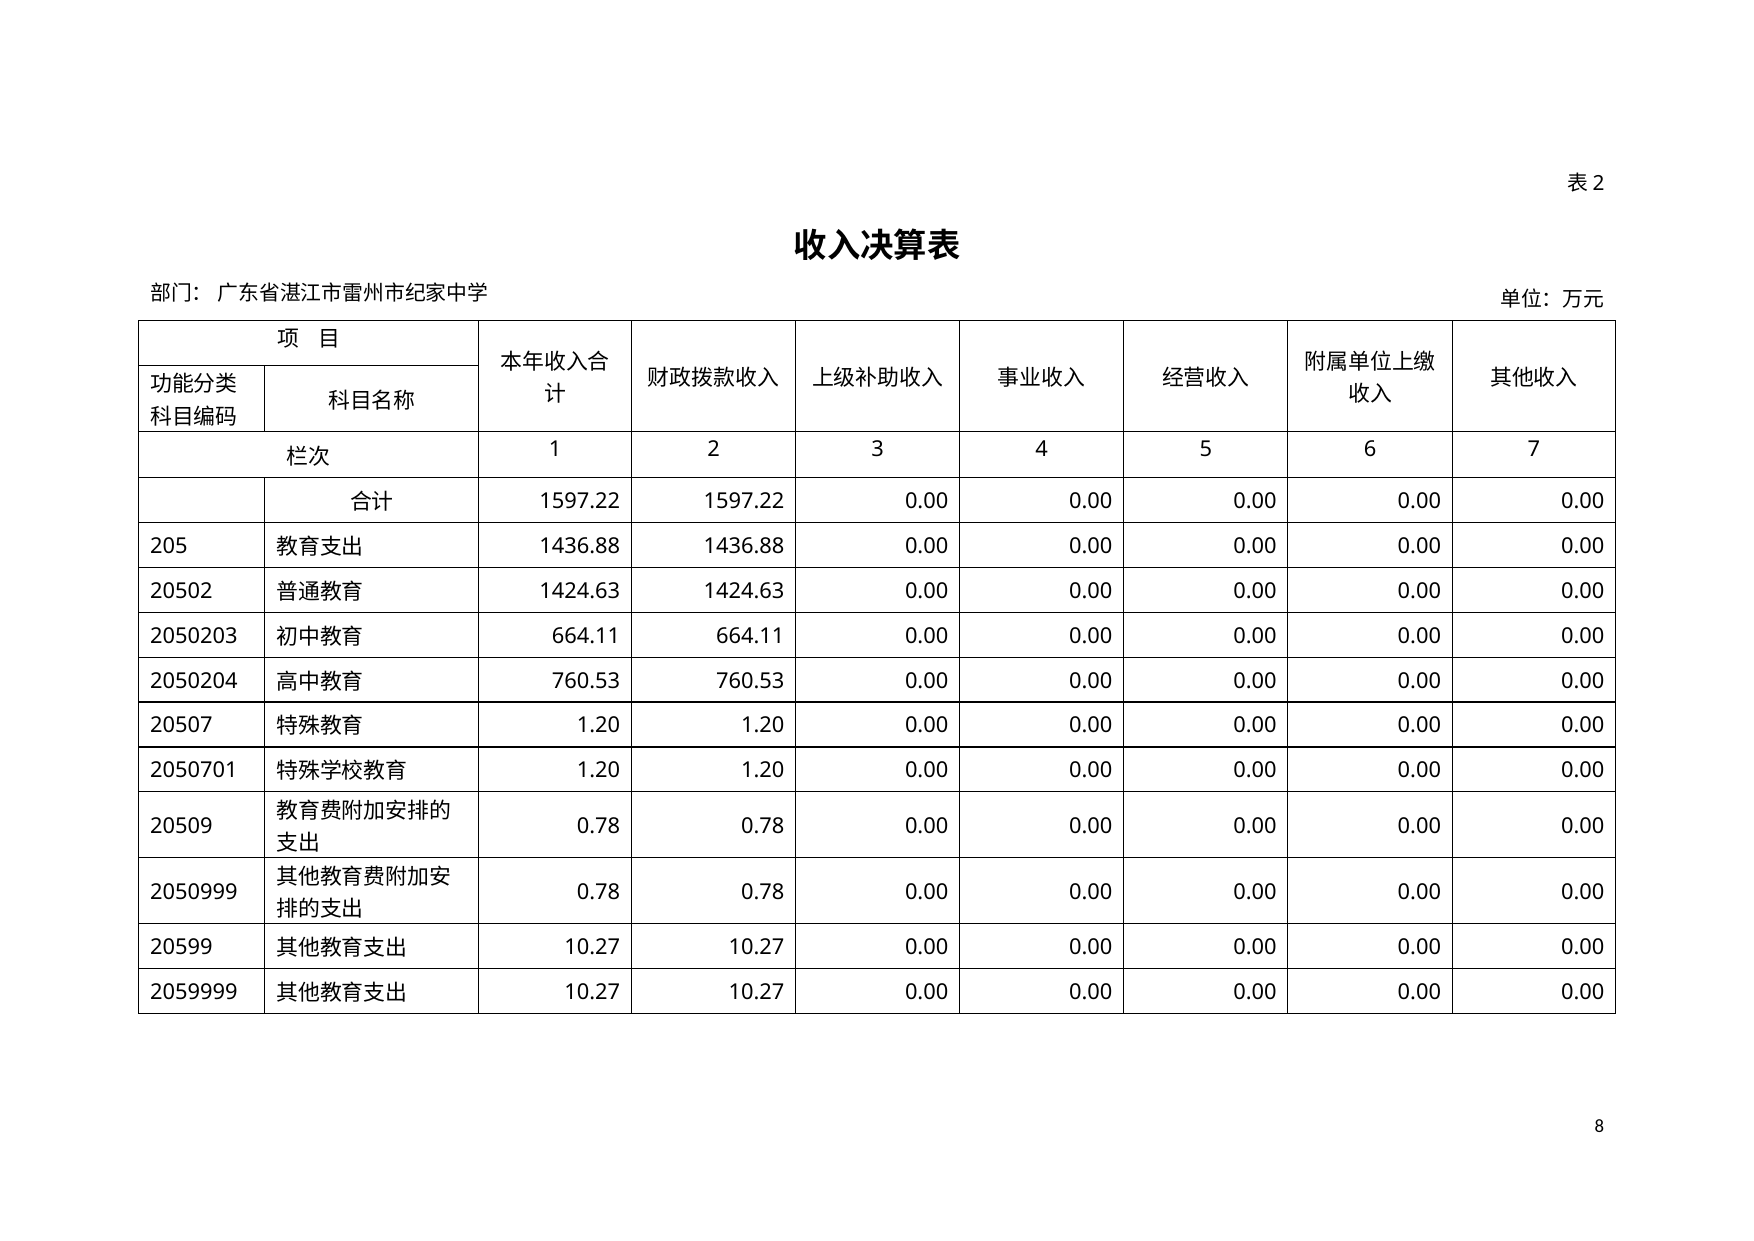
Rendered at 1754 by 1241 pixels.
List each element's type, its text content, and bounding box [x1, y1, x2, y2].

table_cell 财政拨款收入 [632, 321, 795, 431]
table_cell 0.00 [796, 792, 959, 857]
table_cell 20509 [139, 792, 264, 857]
table_cell 项 目 [139, 321, 478, 365]
table_cell 2 [632, 432, 795, 477]
table_cell 0.00 [960, 658, 1123, 701]
table_cell 2059999 [139, 969, 264, 1013]
table_cell 20502 [139, 568, 264, 612]
table_cell 栏次 [139, 432, 478, 477]
table_cell 0.00 [1453, 478, 1615, 522]
table_cell 0.00 [1453, 658, 1615, 701]
table_cell 0.00 [1124, 858, 1287, 923]
table_cell 1597.22 [479, 478, 631, 522]
table_cell 0.78 [632, 792, 795, 857]
table_cell 0.00 [1288, 969, 1452, 1013]
table_cell 0.00 [960, 748, 1123, 791]
table_cell 0.00 [796, 613, 959, 657]
table_cell 0.00 [796, 658, 959, 701]
table_cell 1 [479, 432, 631, 477]
table_cell 0.00 [1124, 792, 1287, 857]
table_cell 3 [796, 432, 959, 477]
table_cell 0.00 [1124, 523, 1287, 567]
table_cell 1436.88 [479, 523, 631, 567]
table_header 表2 [139, 165, 1615, 210]
table_cell 0.78 [632, 858, 795, 923]
table_cell 合计 [265, 478, 478, 522]
table_cell 1.20 [479, 703, 631, 746]
table_cell 1424.63 [479, 568, 631, 612]
table_cell 0.00 [960, 792, 1123, 857]
table_cell 0.78 [479, 858, 631, 923]
table_cell 10.27 [479, 924, 631, 968]
table_cell 初中教育 [265, 613, 478, 657]
table_cell 0.00 [796, 858, 959, 923]
table_cell 760.53 [479, 658, 631, 701]
table_cell 2050204 [139, 658, 264, 701]
table_cell 0.00 [1453, 924, 1615, 968]
table_cell 0.00 [1453, 748, 1615, 791]
table_cell 本年收入合计 [479, 321, 631, 431]
table_cell 科目名称 [265, 366, 478, 431]
table_cell 0.00 [1453, 969, 1615, 1013]
table_cell 2050203 [139, 613, 264, 657]
table_cell 0.78 [479, 792, 631, 857]
table_cell 0.00 [1453, 703, 1615, 746]
table_cell 5 [1124, 432, 1287, 477]
table_cell 1424.63 [632, 568, 795, 612]
table_cell 0.00 [1288, 924, 1452, 968]
table_cell 0.00 [1288, 613, 1452, 657]
table_cell 0.00 [1288, 478, 1452, 522]
table_cell 0.00 [1124, 568, 1287, 612]
table_cell 0.00 [1124, 703, 1287, 746]
table_cell 0.00 [1288, 858, 1452, 923]
table_cell 0.00 [1124, 613, 1287, 657]
table_cell 0.00 [796, 568, 959, 612]
table_cell 功能分类 科目编码 [139, 366, 264, 431]
table_cell 其他教育支出 [265, 969, 478, 1013]
table_cell 0.00 [1124, 748, 1287, 791]
table_cell 0.00 [960, 568, 1123, 612]
table_cell 其他收入 [1453, 321, 1615, 431]
table_cell 0.00 [1453, 613, 1615, 657]
table_cell 0.00 [960, 613, 1123, 657]
table_cell 0.00 [796, 924, 959, 968]
table_cell 760.53 [632, 658, 795, 701]
table_cell 6 [1288, 432, 1452, 477]
table_cell 0.00 [960, 858, 1123, 923]
table_cell 普通教育 [265, 568, 478, 612]
table_cell 0.00 [1453, 858, 1615, 923]
table_cell 其他教育支出 [265, 924, 478, 968]
table_cell 高中教育 [265, 658, 478, 701]
table_cell 特殊教育 [265, 703, 478, 746]
table_cell 收入决算表 [139, 210, 1615, 275]
table_cell 其他教育费附加安排的支出 [265, 858, 478, 923]
table_cell 0.00 [1453, 792, 1615, 857]
table_cell 2050999 [139, 858, 264, 923]
table_cell 664.11 [632, 613, 795, 657]
table_cell 事业收入 [960, 321, 1123, 431]
table_cell 0.00 [960, 478, 1123, 522]
table_cell 附属单位上缴收入 [1288, 321, 1452, 431]
table_cell 教育费附加安排的支出 [265, 792, 478, 857]
table_cell 上级补助收入 [796, 321, 959, 431]
table_cell 0.00 [960, 924, 1123, 968]
table_cell 经营收入 [1124, 321, 1287, 431]
table_cell 0.00 [1453, 523, 1615, 567]
table_cell 部门： 广东省湛江市雷州市纪家中学 [139, 275, 1452, 320]
table_cell 1436.88 [632, 523, 795, 567]
table_cell 单位：万元 [1452, 275, 1615, 320]
table_cell 0.00 [1288, 568, 1452, 612]
table_cell 教育支出 [265, 523, 478, 567]
table_cell 20599 [139, 924, 264, 968]
table_cell 0.00 [960, 969, 1123, 1013]
table_cell 0.00 [1288, 748, 1452, 791]
table_cell 1597.22 [632, 478, 795, 522]
table_cell 0.00 [796, 523, 959, 567]
table_cell 1.20 [632, 748, 795, 791]
table_cell 1.20 [479, 748, 631, 791]
table_cell 0.00 [960, 703, 1123, 746]
table_cell 0.00 [1124, 478, 1287, 522]
table_cell 0.00 [796, 969, 959, 1013]
table_cell 7 [1453, 432, 1615, 477]
table_cell 10.27 [632, 924, 795, 968]
table_cell 0.00 [960, 523, 1123, 567]
table_cell 20507 [139, 703, 264, 746]
table_cell 0.00 [1288, 523, 1452, 567]
table_cell 10.27 [479, 969, 631, 1013]
table_cell 0.00 [1288, 658, 1452, 701]
table_cell 4 [960, 432, 1123, 477]
table_cell 1.20 [632, 703, 795, 746]
table_cell 特殊学校教育 [265, 748, 478, 791]
table_cell 0.00 [1124, 969, 1287, 1013]
table_cell 205 [139, 523, 264, 567]
table_cell 0.00 [796, 478, 959, 522]
table_cell 0.00 [1288, 792, 1452, 857]
table_cell 10.27 [632, 969, 795, 1013]
table_cell 0.00 [1288, 703, 1452, 746]
table_cell 0.00 [1124, 658, 1287, 701]
table_cell 0.00 [796, 748, 959, 791]
table_cell 2050701 [139, 748, 264, 791]
table_cell 0.00 [1453, 568, 1615, 612]
table_cell [139, 478, 264, 522]
table_cell 0.00 [796, 703, 959, 746]
table_cell 664.11 [479, 613, 631, 657]
table_cell 0.00 [1124, 924, 1287, 968]
